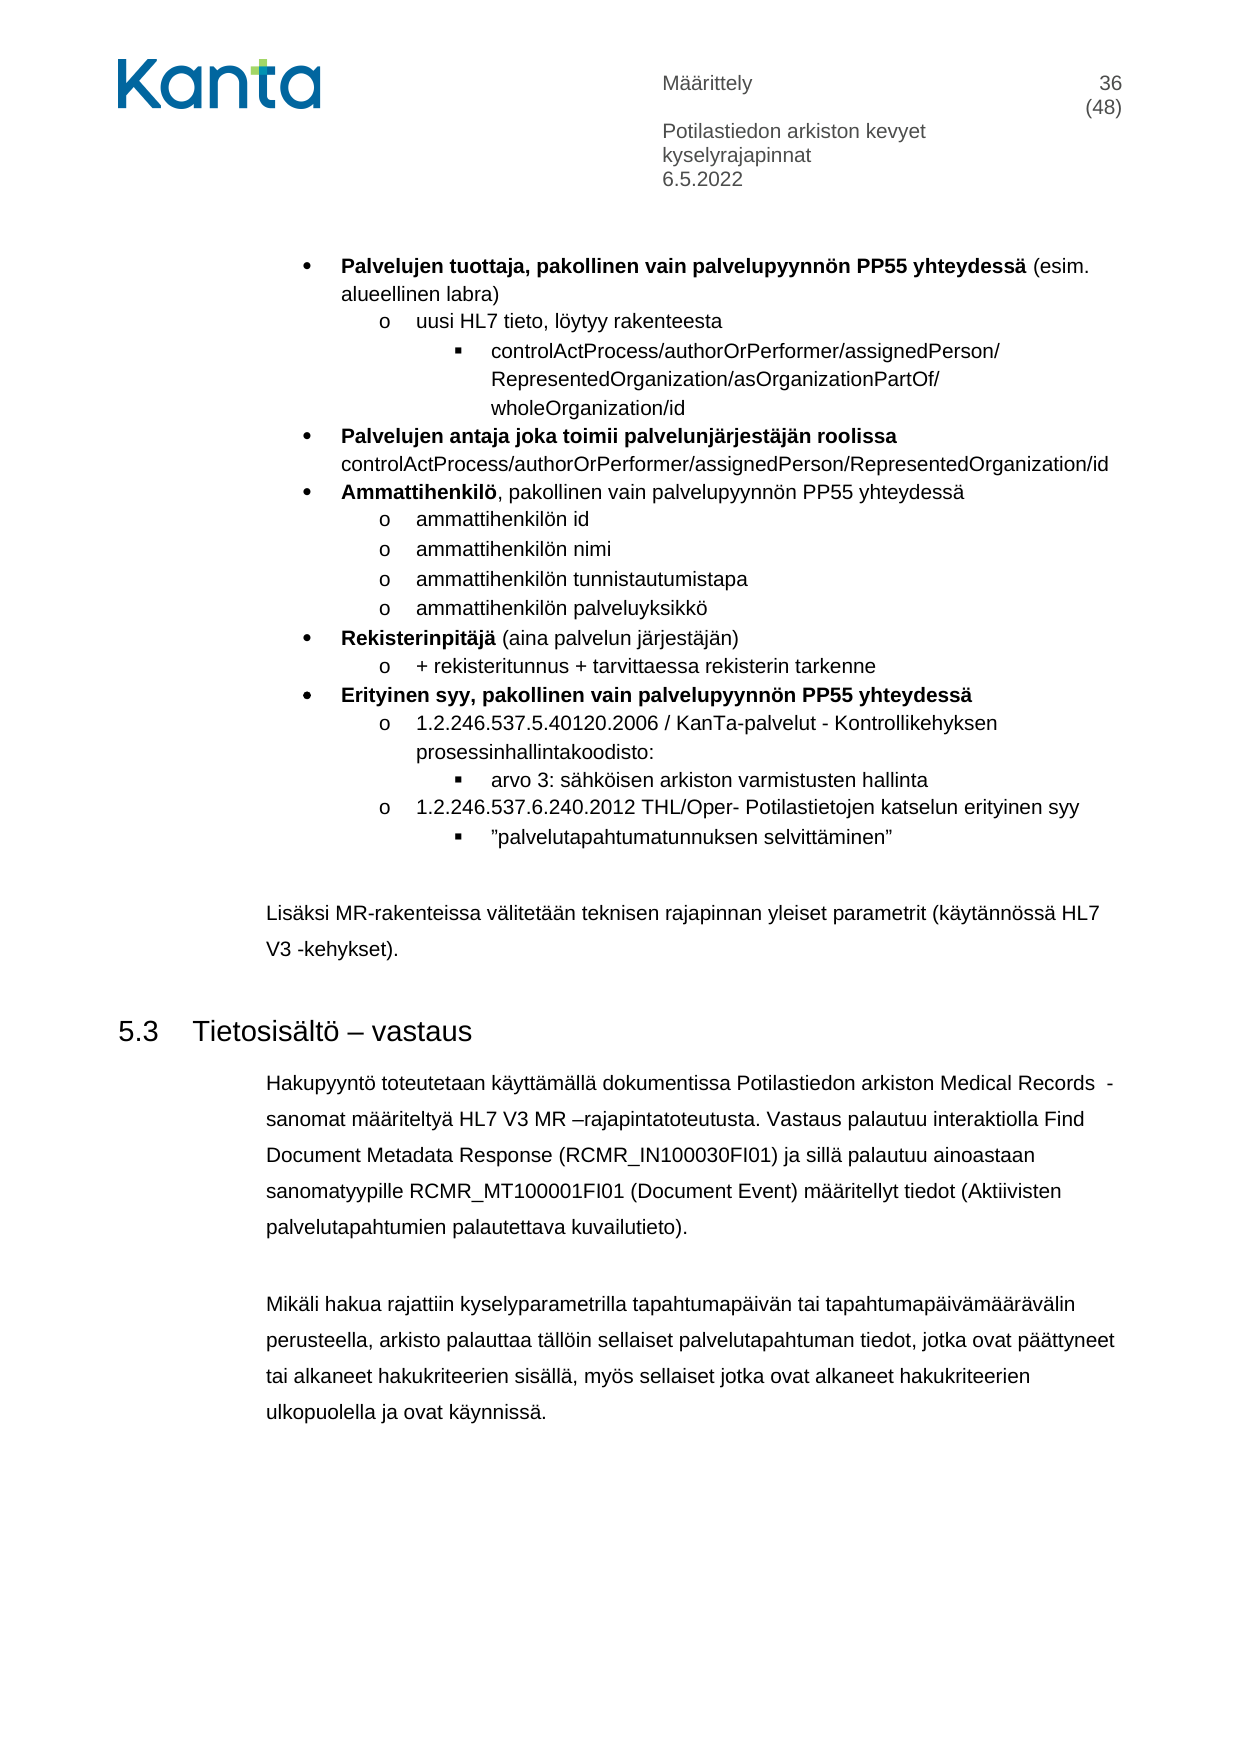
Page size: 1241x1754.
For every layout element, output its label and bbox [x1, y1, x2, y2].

picture [118, 59, 321, 109]
